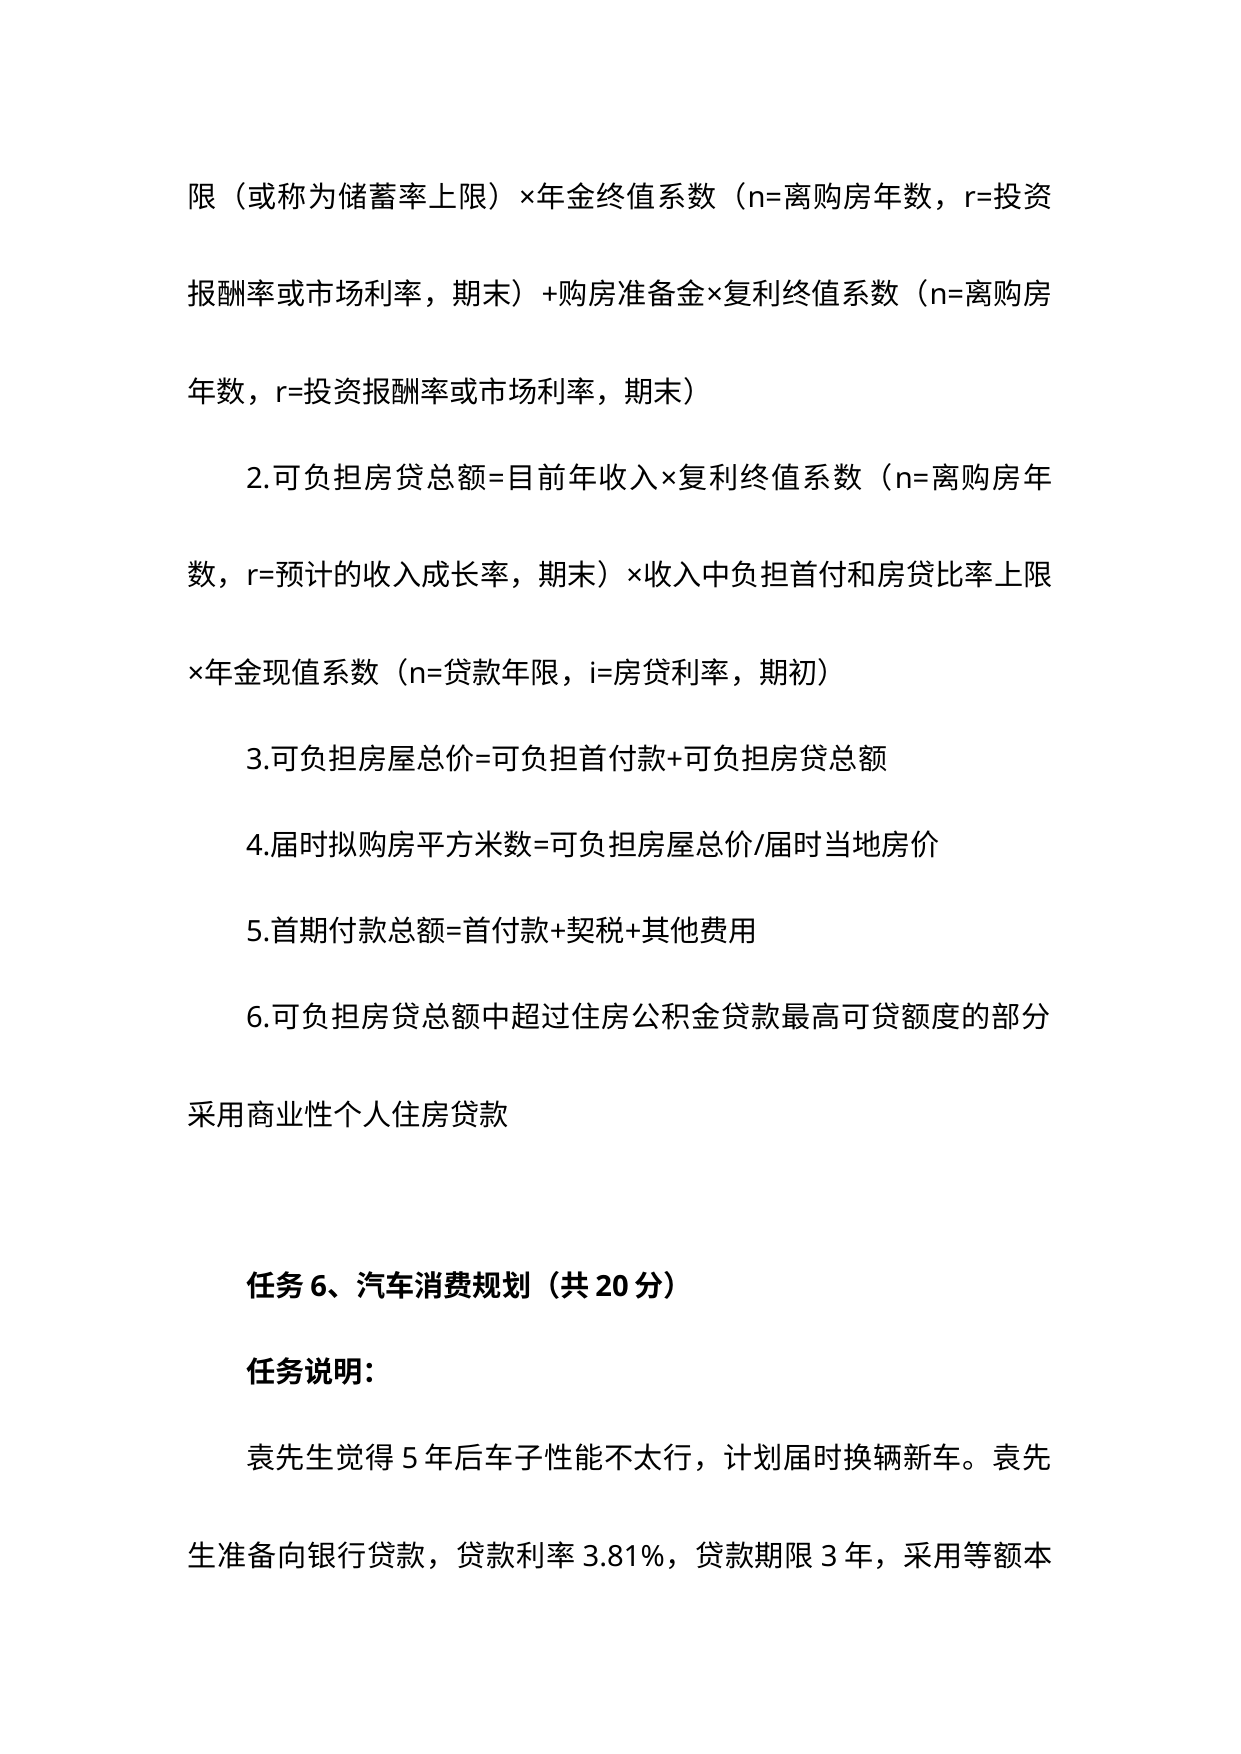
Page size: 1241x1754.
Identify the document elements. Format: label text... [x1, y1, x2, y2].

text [187, 1423, 1053, 1586]
text 4.届时拟购房平方米数=可负担房屋总价/届时当地房价 [187, 810, 1053, 875]
text 任务说明： [187, 1337, 1053, 1402]
text 3.可负担房屋总价=可负担首付款+可负担房贷总额 [187, 724, 1053, 789]
text 6.可负担房贷总额中超过住房公积金贷款最高可贷额度的部分采用商业性个人住房贷款 [187, 983, 1053, 1145]
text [187, 162, 1053, 422]
text 任务6、汽车消费规划（共20分） [187, 1251, 1053, 1316]
text 2.可负担房贷总额=目前年收入×复利终值系数（n=离购房年数，r=预计的收入成长率，期末）×收入中负担首付和房贷比率上限×年金现值系数（n=贷款年限，i=房贷利率，期初） [187, 443, 1053, 703]
text 5.首期付款总额=首付款+契税+其他费用 [187, 897, 1053, 962]
